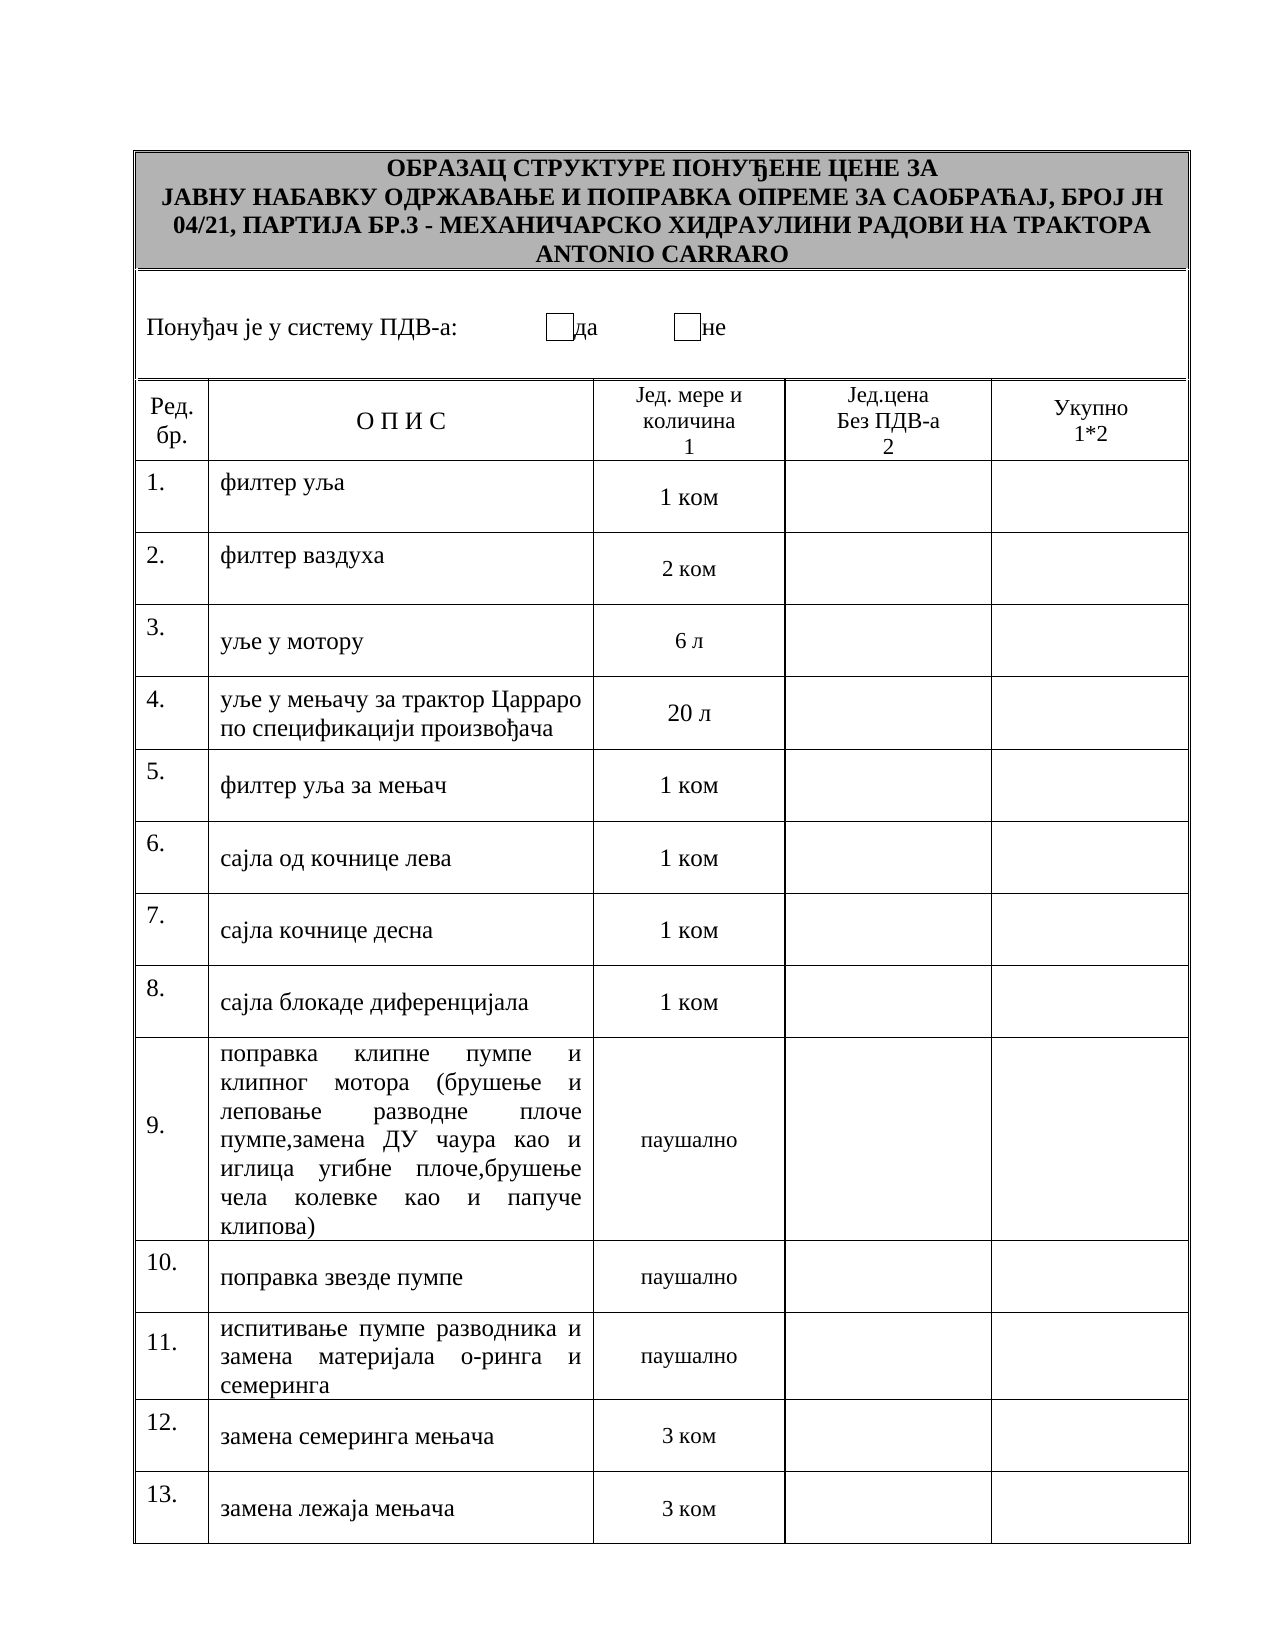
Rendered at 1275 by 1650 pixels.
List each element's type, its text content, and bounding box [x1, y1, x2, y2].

table_cell [136, 533, 208, 604]
table_cell поправка клипне пумпе и клипног мотора (брушење и леповање разводне плоче пумпе,замена ДУ чаура као и иглица угибне плоче,брушење чела колевке као и папуче клипова) [209, 1038, 593, 1239]
table_cell сајла кочнице десна [209, 894, 593, 965]
table_cell Укупно 1*2 [992, 378, 1188, 460]
table_cell [136, 894, 208, 965]
table_cell [992, 894, 1188, 965]
table_cell [786, 1400, 991, 1471]
table_cell [136, 1241, 208, 1312]
table_cell [786, 1472, 991, 1543]
table_cell [136, 677, 208, 748]
table_cell [992, 605, 1188, 676]
table_cell О П И С [209, 381, 593, 460]
table_cell [992, 1241, 1188, 1312]
table_cell 20 л [594, 677, 784, 748]
table_cell [992, 1400, 1188, 1471]
table_cell [786, 461, 991, 532]
table_cell уље у мотору [209, 605, 593, 676]
table_header ОБРАЗАЦ СТРУКТУРЕ ПОНУЂЕНЕ ЦЕНЕ ЗА ЈАВНУ НАБАВКУ ОДРЖАВАЊЕ И ПОПРАВКА ОПРЕМЕ ЗА САОБРАЋАЈ, БРОЈ ЈН 04/21, ПАРТИЈА БР.3 - МЕХАНИЧАРСКО ХИДРАУЛИНИ РАДОВИ НА ТРАКТОРА ANTONIO CARRARO [136, 153, 1188, 268]
table_cell 3 ком [594, 1400, 784, 1471]
table_cell [786, 1313, 991, 1399]
table_cell [136, 1038, 208, 1239]
table_cell сајла блокаде диференцијала [209, 966, 593, 1037]
table_cell [786, 1038, 991, 1239]
table_cell Понуђач је у систему ПДВ-а: да не [135, 268, 1189, 377]
table_cell филтер уља за мењач [209, 750, 593, 821]
table_cell сајла од кочнице лева [209, 822, 593, 893]
table_cell 1 ком [594, 750, 784, 821]
table_cell [992, 1313, 1188, 1399]
table_cell Јед. мере и количина 1 [594, 381, 784, 460]
table_cell 1 ком [594, 966, 784, 1037]
table_cell [136, 966, 208, 1037]
table_cell 1 ком [594, 822, 784, 893]
table_cell филтер уља [209, 461, 593, 532]
table_cell испитивање пумпе разводника и замена материјала о-ринга и семеринга [209, 1313, 593, 1399]
table_cell [136, 461, 208, 532]
table_cell [992, 677, 1188, 748]
table_cell 3 ком [594, 1472, 784, 1543]
table_cell [786, 605, 991, 676]
table_cell [136, 605, 208, 676]
table_cell [992, 1038, 1188, 1239]
table_cell [992, 966, 1188, 1037]
table_cell [786, 822, 991, 893]
table_cell филтер ваздуха [209, 533, 593, 604]
table_cell [136, 822, 208, 893]
table_cell [786, 533, 991, 604]
table_cell Јед.цена Без ПДВ-а 2 [786, 381, 991, 460]
table_cell [136, 1472, 208, 1543]
table_cell [786, 750, 991, 821]
table_cell [786, 894, 991, 965]
table_cell паушално [594, 1241, 784, 1312]
table_cell паушално [594, 1038, 784, 1239]
table_cell [136, 750, 208, 821]
table_cell [786, 966, 991, 1037]
table_cell [786, 677, 991, 748]
table_cell замена лежаја мењача [209, 1472, 593, 1543]
table_cell замена семеринга мењача [209, 1400, 593, 1471]
table_cell 1 ком [594, 461, 784, 532]
table_cell [992, 750, 1188, 821]
table_cell [136, 1313, 208, 1399]
table_cell [992, 822, 1188, 893]
table_cell 6 л [594, 605, 784, 676]
table_cell паушално [594, 1313, 784, 1399]
table_cell 2 ком [594, 533, 784, 604]
table_cell Ред. бр. [136, 378, 208, 460]
table_cell [992, 533, 1188, 604]
table_cell [992, 461, 1188, 532]
table_cell поправка звезде пумпе [209, 1241, 593, 1312]
table_cell [992, 1472, 1188, 1543]
table_cell уље у мењачу за трактор Царраро по спецификацији произвођача [209, 677, 593, 748]
table_cell [786, 1241, 991, 1312]
table_cell [136, 1400, 208, 1471]
table_cell 1 ком [594, 894, 784, 965]
